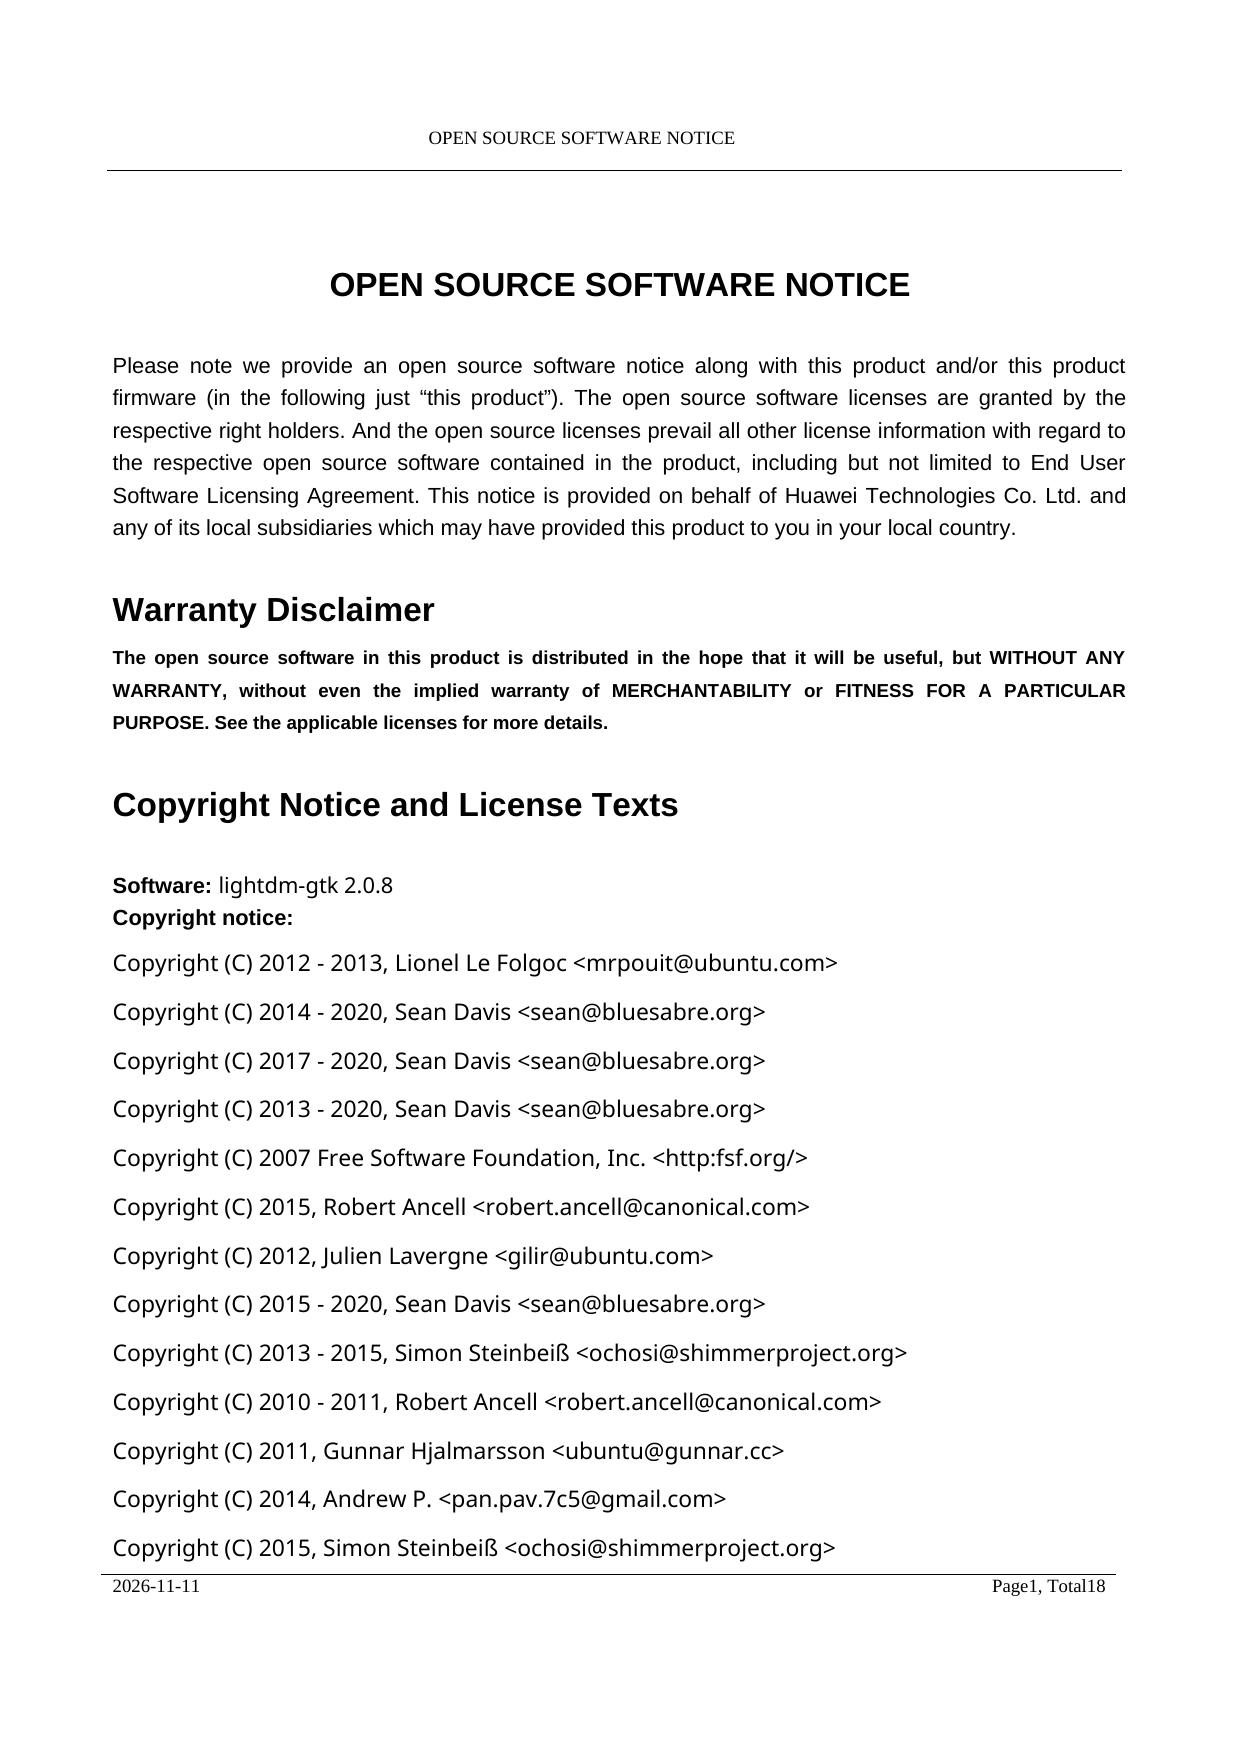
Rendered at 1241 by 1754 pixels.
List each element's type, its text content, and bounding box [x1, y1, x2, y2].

text Copyright Notice and License Texts [112, 771, 1128, 836]
text Please note we provide an open source software notice along with this product and/or this product firmware (in the following just “this product”). The open source software licenses are granted by the respective right holders. And the open source licenses prevail all other license information with regard to the respective open source software contained in the product, including but not limited to End User Software Licensing Agreement. This notice is provided on behalf of Huawei Technologies Co. Ltd. and any of its local subsidiaries which may have provided this product to you in your local country. [112, 349, 1128, 544]
text Copyright notice: [112, 901, 1128, 934]
text Software: lightdm-gtk 2.0.8 [112, 869, 1128, 901]
text Warranty Disclaimer [112, 576, 1128, 641]
text OPEN SOURCE SOFTWARE NOTICE [112, 251, 1128, 316]
text The open source software in this product is distributed in the hope that it will be useful, but WITHOUT ANY WARRANTY, without even the implied warranty of MERCHANTABILITY or FITNESS FOR A PARTICULAR PURPOSE. See the applicable licenses for more details. [112, 641, 1128, 739]
text Copyright (C) 2012 - 2013, Lionel Le Folgoc <mrpouit@ubuntu.com> Copyright (C) 2014 - 2020, Sean Davis <sean@bluesabre.org> Copyright (C) 2017 - 2020, Sean Davis <sean@bluesabre.org> Copyright (C) 2013 - 2020, Sean Davis <sean@bluesabre.org> Copyright (C) 2007 Free Software Foundation, Inc. <http:fsf.org/> Copyright (C) 2015, Robert Ancell <robert.ancell@canonical.com> Copyright (C) 2012, Julien Lavergne <gilir@ubuntu.com> Copyright (C) 2015 - 2020, Sean Davis <sean@bluesabre.org> Copyright (C) 2013 - 2015, Simon Steinbeiß <ochosi@shimmerproject.org> Copyright (C) 2010 - 2011, Robert Ancell <robert.ancell@canonical.com> Copyright (C) 2011, Gunnar Hjalmarsson <ubuntu@gunnar.cc> Copyright (C) 2014, Andrew P. <pan.pav.7c5@gmail.com> Copyright (C) 2015, Simon Steinbeiß <ochosi@shimmerproject.org> [112, 947, 1128, 1564]
